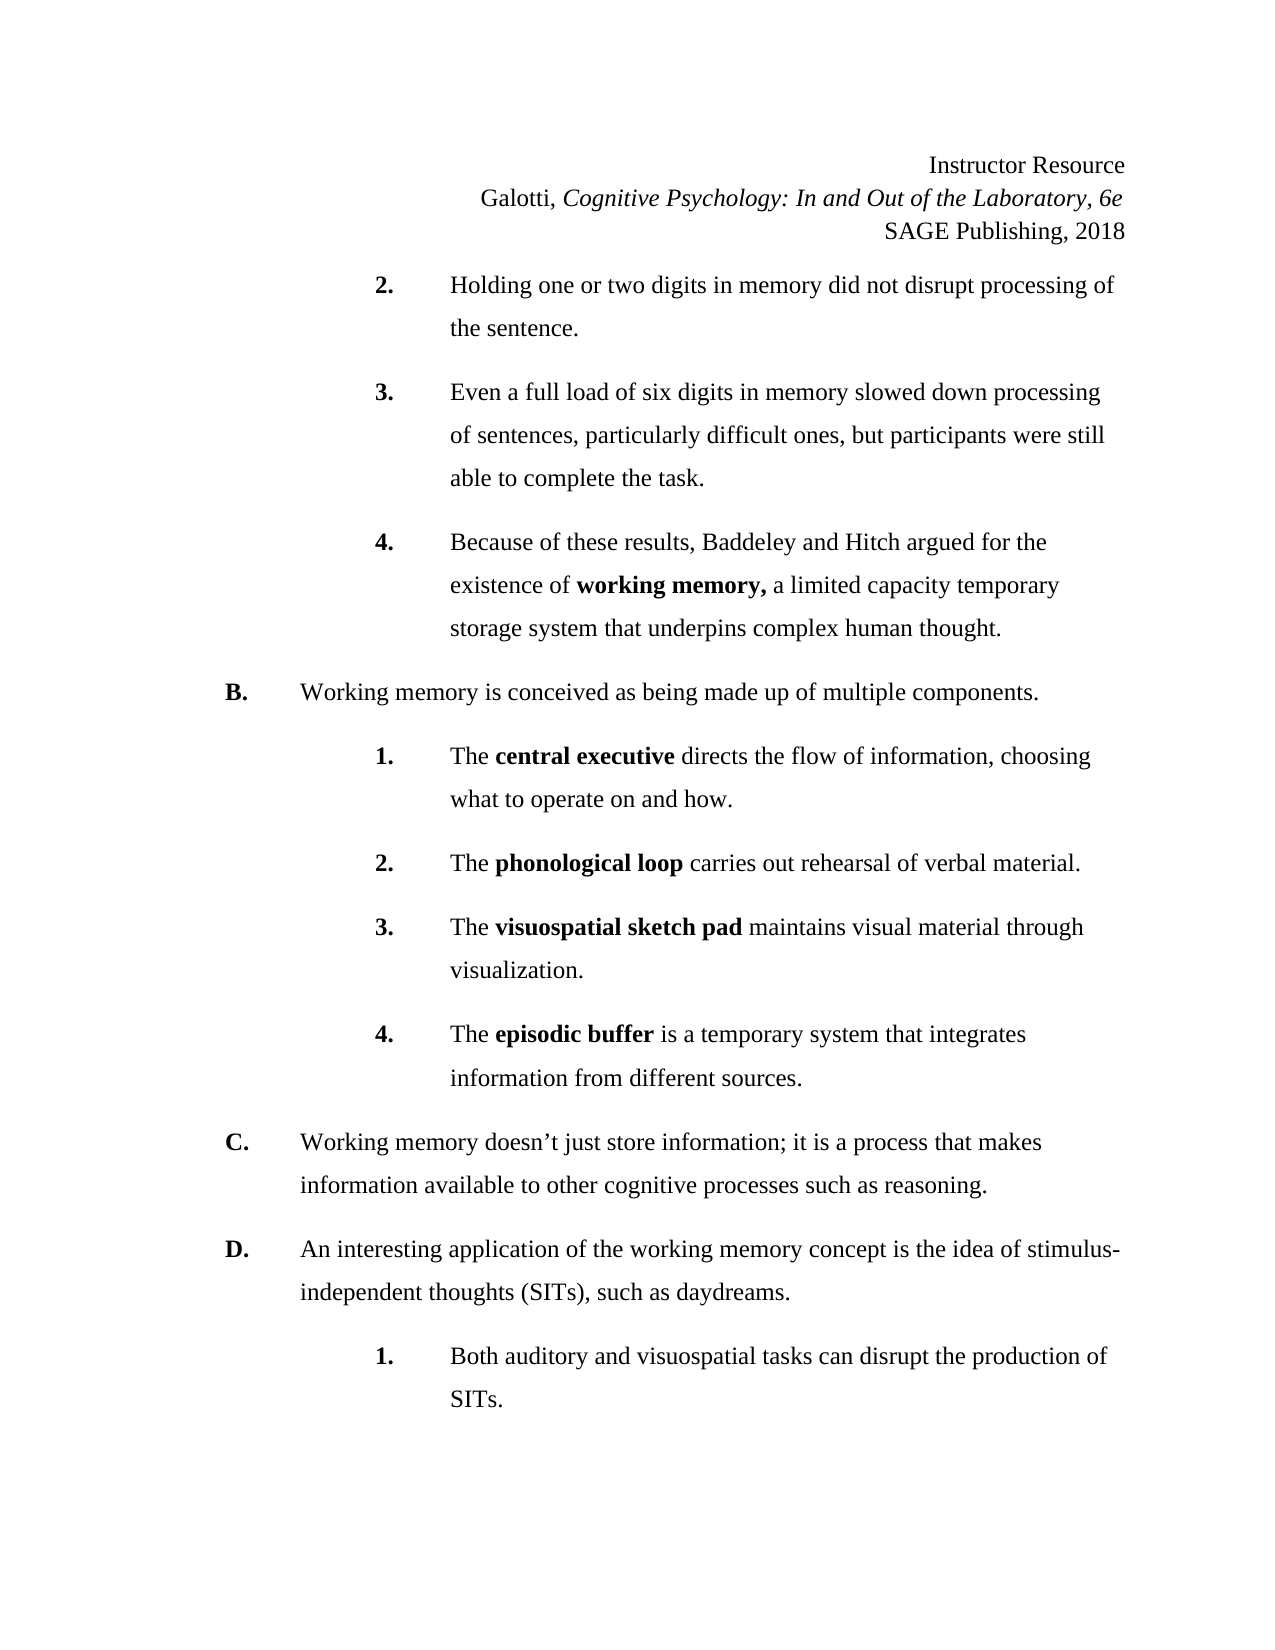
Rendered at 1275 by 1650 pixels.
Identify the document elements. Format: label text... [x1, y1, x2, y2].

list C. Working memory doesn’t just store information; it is a process that makes information available to other cognitive processes such as reasoning. [225, 1127, 1125, 1198]
list 1. The central executive directs the flow of information, choosing what to operate on and how. [375, 741, 1125, 813]
list 2. The phonological loop carries out rehearsal of verbal material. [375, 848, 1125, 877]
list 3. Even a full load of six digits in memory slowed down processing of sentences, particularly difficult ones, but participants were still able to complete the task. [375, 377, 1125, 492]
list B. Working memory is conceived as being made up of multiple components. [225, 677, 1125, 706]
list 4. Because of these results, Baddeley and Hitch argued for the existence of working memory, a limited capacity temporary storage system that underpins complex human thought. [375, 527, 1125, 642]
list 4. The episodic buffer is a temporary system that integrates information from different sources. [375, 1019, 1125, 1091]
list 3. The visuospatial sketch pad maintains visual material through visualization. [375, 912, 1125, 984]
list 1. Both auditory and visuospatial tasks can disrupt the production of SITs. [375, 1341, 1125, 1413]
list 2. Holding one or two digits in memory did not disrupt processing of the sentence. [375, 270, 1125, 342]
list D. An interesting application of the working memory concept is the idea of stimulus-independent thoughts (SITs), such as daydreams. [225, 1234, 1125, 1306]
